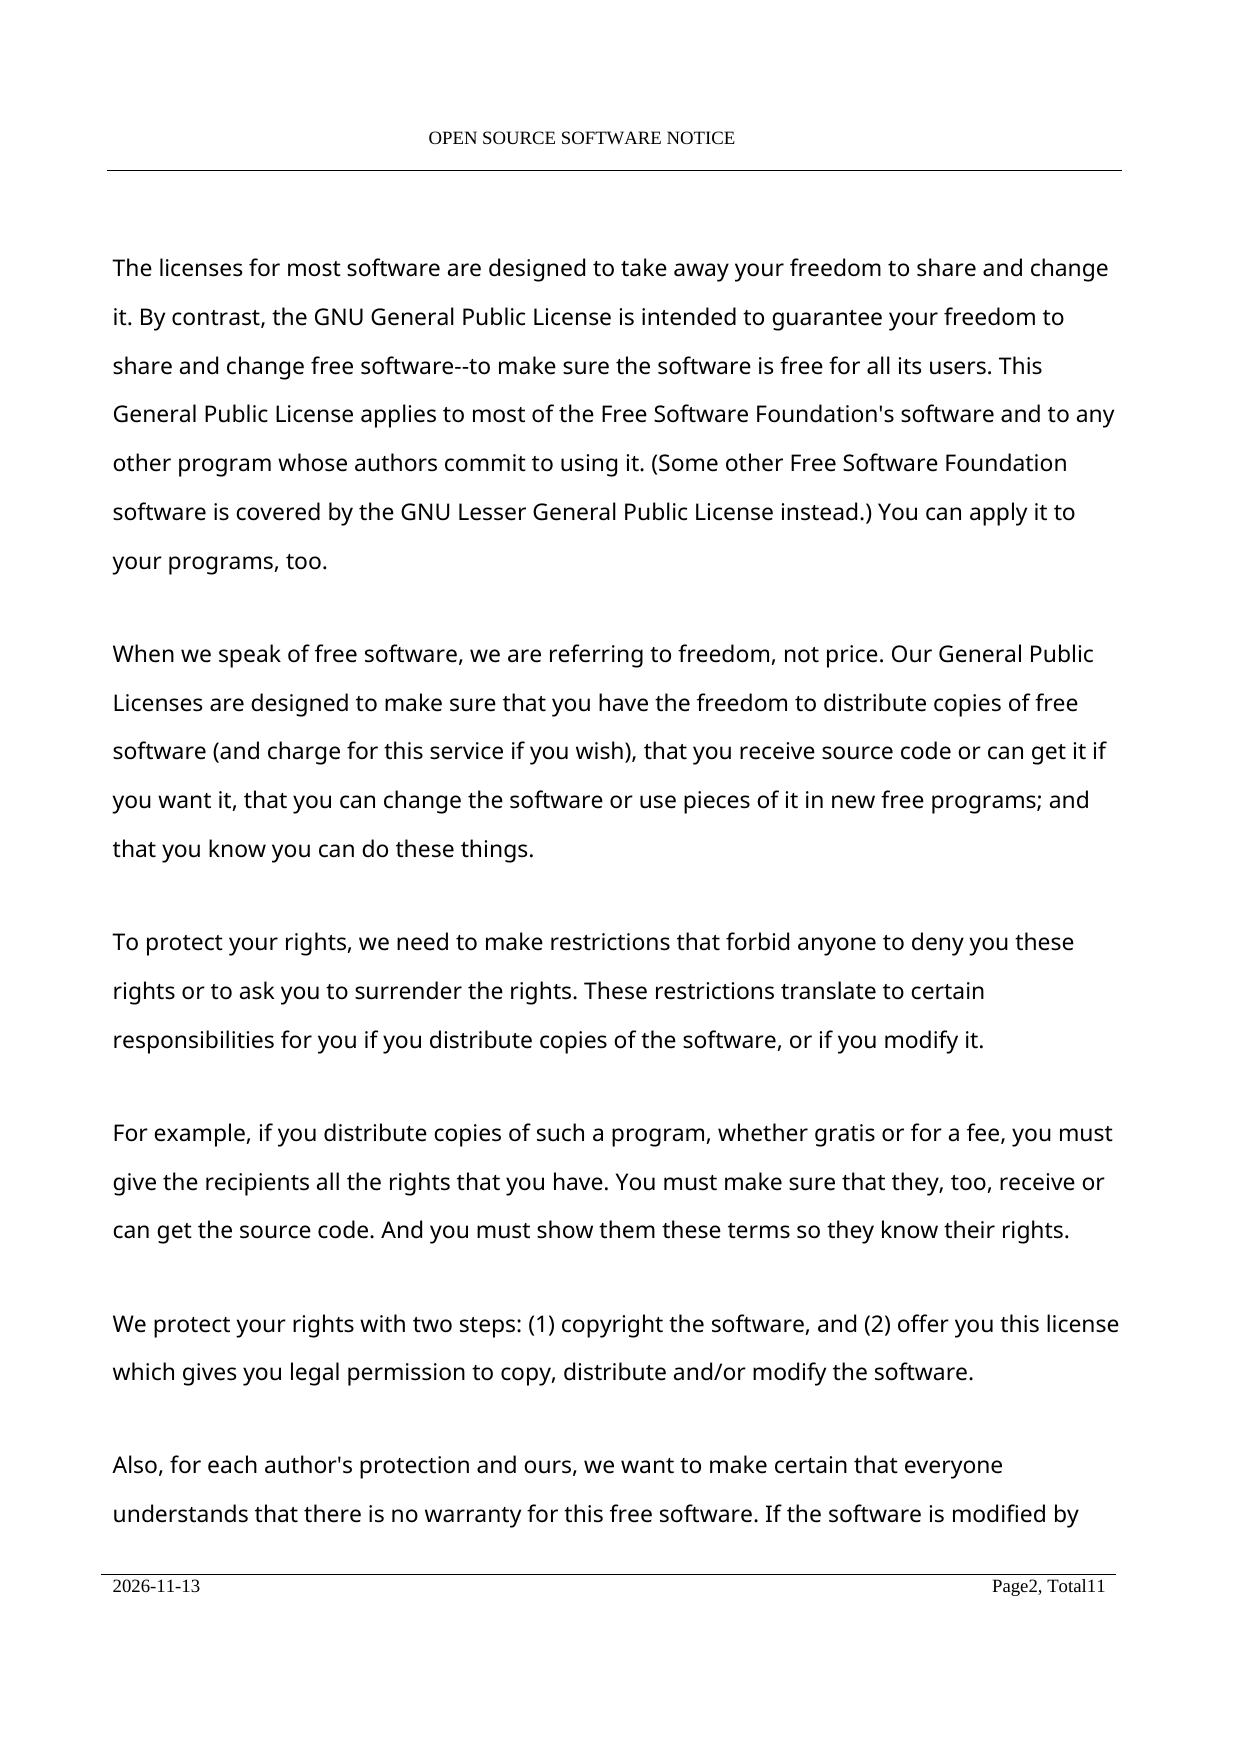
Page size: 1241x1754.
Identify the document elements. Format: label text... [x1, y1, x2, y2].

text To protect your rights, we need to make restrictions that forbid anyone to deny you these rights or to ask you to surrender the rights. These restrictions translate to certain responsibilities for you if you distribute copies of the software, or if you modify it. [112, 925, 1128, 1055]
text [112, 1449, 1128, 1530]
text The licenses for most software are designed to take away your freedom to share and change it. By contrast, the GNU General Public License is intended to guarantee your freedom to share and change free software--to make sure the software is free for all its users. This General Public License applies to most of the Free Software Foundation's software and to any other program whose authors commit to using it. (Some other Free Software Foundation software is covered by the GNU Lesser General Public License instead.) You can apply it to your programs, too. [112, 251, 1128, 576]
text For example, if you distribute copies of such a program, whether gratis or for a fee, you must give the recipients all the rights that you have. You must make sure that they, too, receive or can get the source code. And you must show them these terms so they know their rights. [112, 1116, 1128, 1246]
text When we speak of free software, we are referring to freedom, not price. Our General Public Licenses are designed to make sure that you have the freedom to distribute copies of free software (and charge for this service if you wish), that you receive source code or can get it if you want it, that you can change the software or use pieces of it in new free programs; and that you know you can do these things. [112, 637, 1128, 865]
text We protect your rights with two steps: (1) copyright the software, and (2) offer you this license which gives you legal permission to copy, distribute and/or modify the software. [112, 1307, 1128, 1388]
